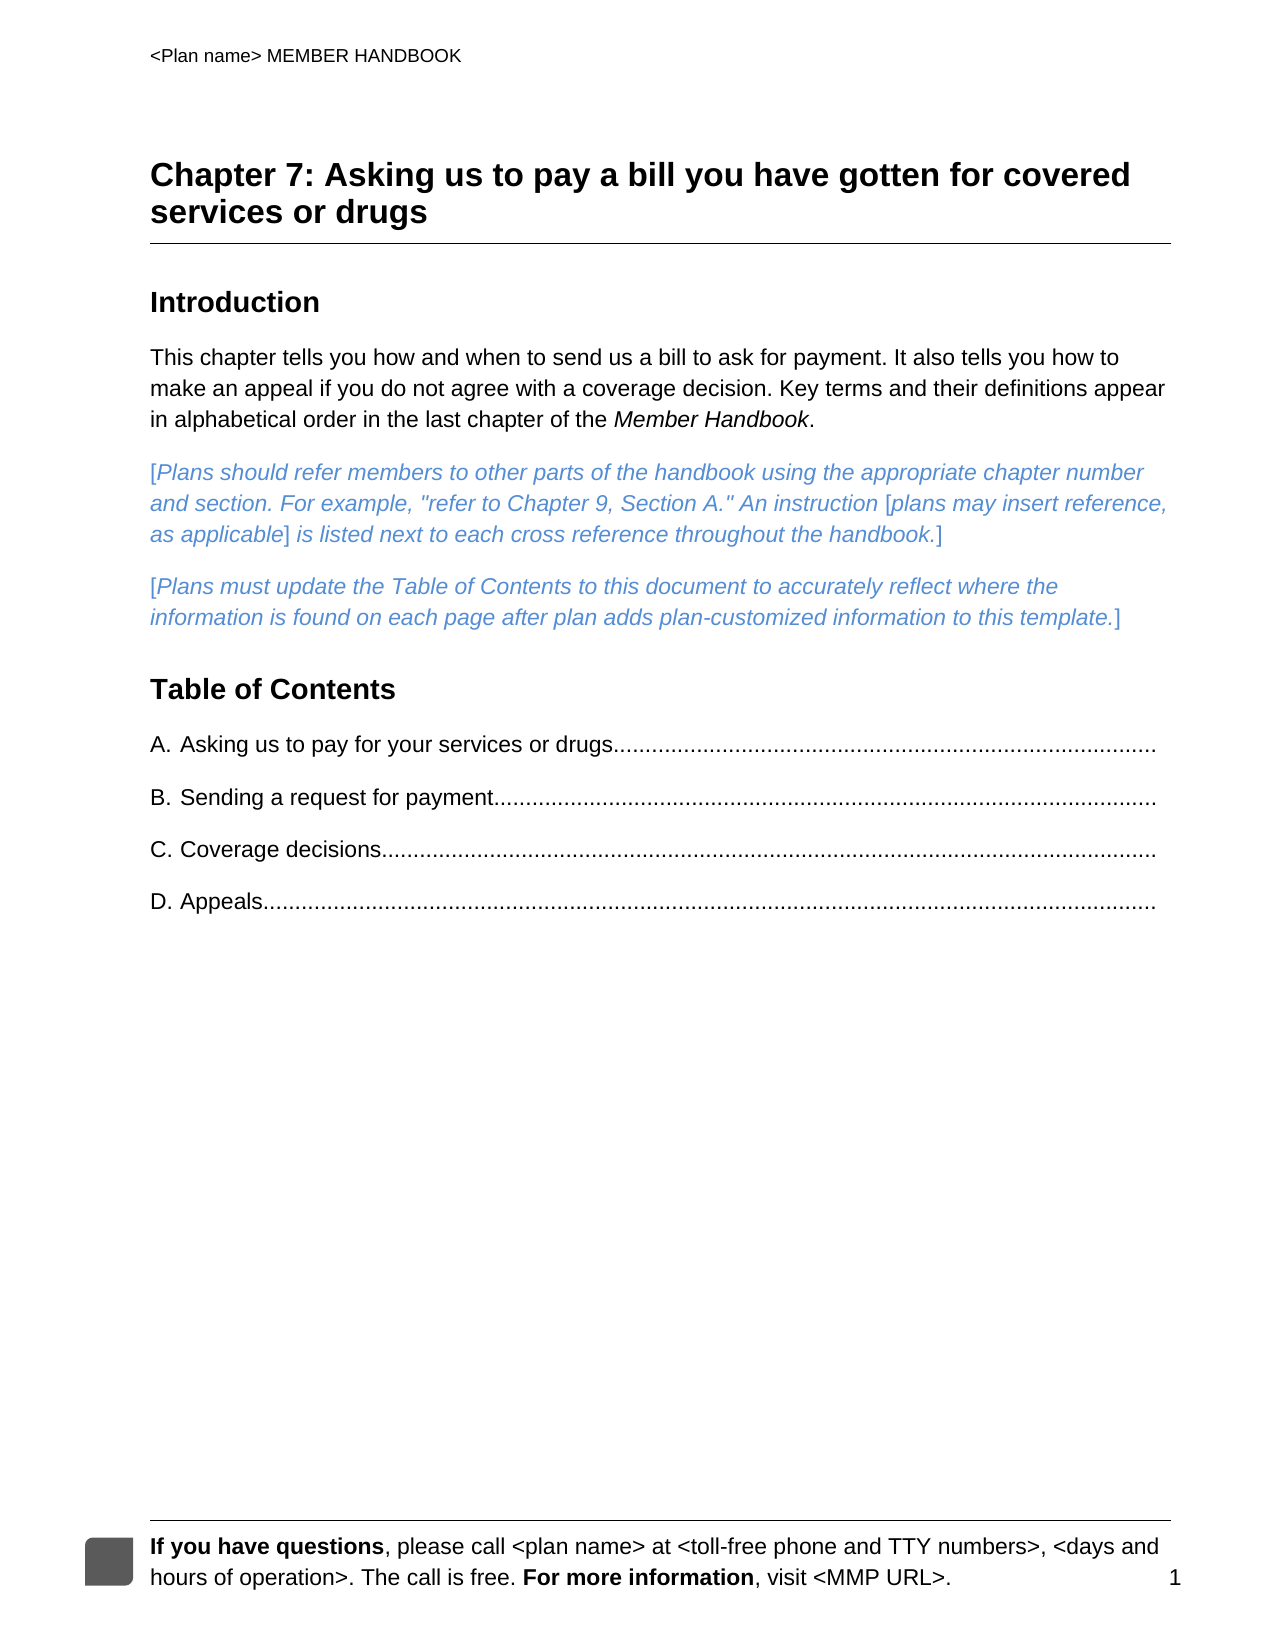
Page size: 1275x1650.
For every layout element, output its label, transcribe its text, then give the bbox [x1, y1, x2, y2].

text A. Asking us to pay for your services or drugs 2 [150, 728, 1096, 759]
text Introduction [150, 282, 1171, 319]
subtitle Chapter 7: Asking us to pay a bill you have gotten for covered services or drugs [150, 156, 1171, 243]
text This chapter tells you how and when to send us a bill to ask for payment. It also tells you how to make an appeal if you do not agree with a coverage decision. Key terms and their definitions appear in alphabetical order in the last chapter of the Member Handbook. [150, 340, 1171, 434]
text [Plans should refer members to other parts of the handbook using the appropriate chapter number and section. For example, "refer to Chapter 9, Section A." An instruction [plans may insert reference, as applicable] is listed next to each cross reference throughout the handbook.] [150, 455, 1171, 549]
text D. Appeals 5 [150, 884, 1096, 915]
text [Plans must update the Table of Contents to this document to accurately reflect where the information is found on each page after plan adds plan-customized information to this template.] [150, 569, 1171, 632]
text C. Coverage decisions 5 [150, 832, 1096, 863]
text B. Sending a request for payment 4 [150, 780, 1096, 811]
text Table of Contents [150, 669, 1171, 707]
